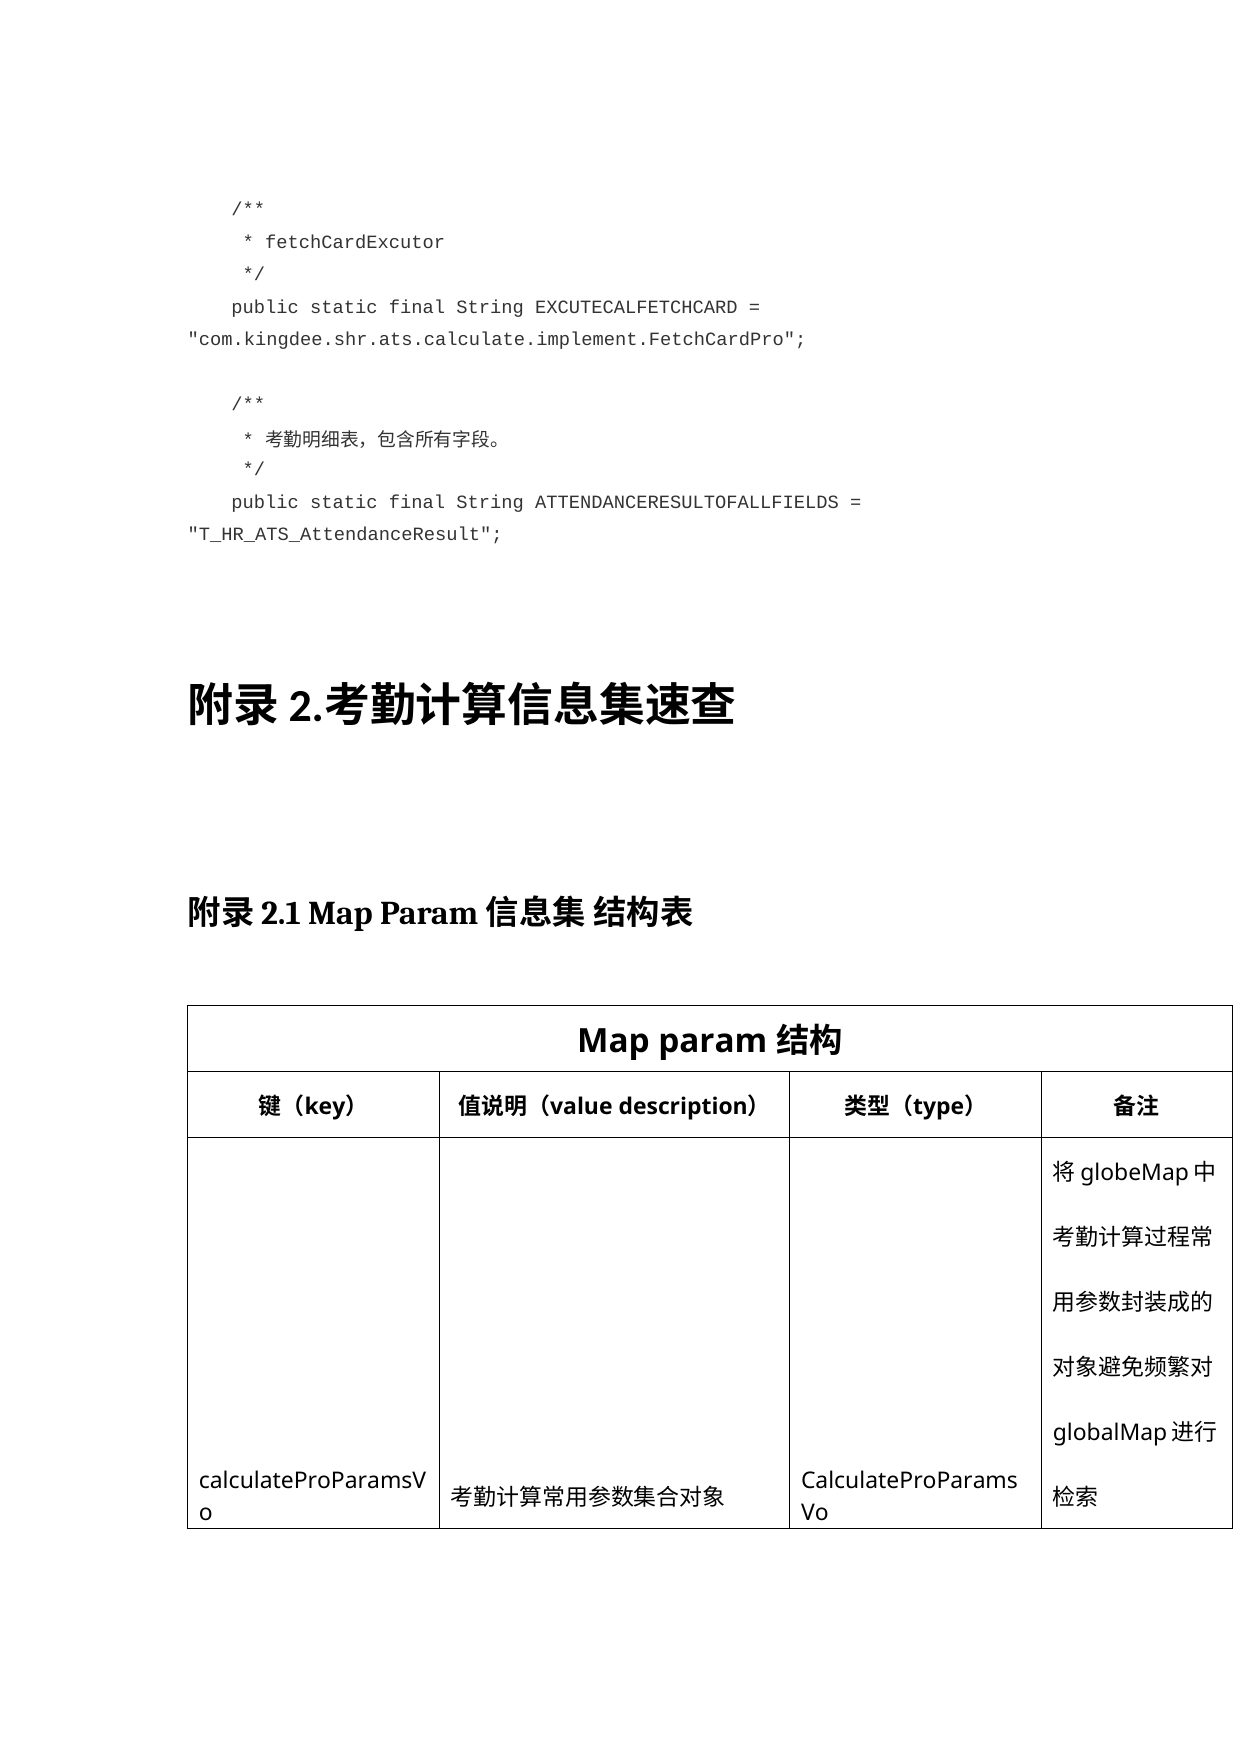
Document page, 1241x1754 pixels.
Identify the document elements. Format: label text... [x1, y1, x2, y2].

text public static final String EXCUTECALFETCHCARD = "com.kingdee.shr.ats.calculate.implement.FetchCardPro"; [187, 292, 1053, 357]
table_cell CalculateProParamsVo [790, 1138, 1041, 1528]
text public static final String ATTENDANCERESULTOFALLFIELDS = "T_HR_ATS_AttendanceResult"; [187, 487, 1053, 552]
table_cell 备注 [1042, 1072, 1232, 1137]
table_cell 考勤计算常用参数集合对象 [440, 1138, 789, 1528]
text * 考勤明细表，包含所有字段。 [187, 422, 1053, 454]
table_cell 值说明（value description） [440, 1072, 789, 1137]
text */ [187, 454, 1053, 487]
text */ [187, 259, 1053, 292]
table_cell calculateProParamsVo [188, 1138, 439, 1528]
table_cell 将globeMap中考勤计算过程常用参数封装成的对象避免频繁对globalMap进行检索 [1042, 1138, 1232, 1528]
subtitle 附录2.考勤计算信息集速查 [187, 652, 1053, 750]
table_header Map param 结构 [188, 1006, 1232, 1071]
text /** [187, 389, 1053, 422]
table_cell 键（key） [188, 1072, 439, 1137]
table_cell 类型（type） [790, 1072, 1041, 1137]
text /** [187, 194, 1053, 227]
text * fetchCardExcutor [187, 227, 1053, 259]
subtitle 附录2.1 Map Param 信息集 结构表 [187, 878, 1053, 943]
